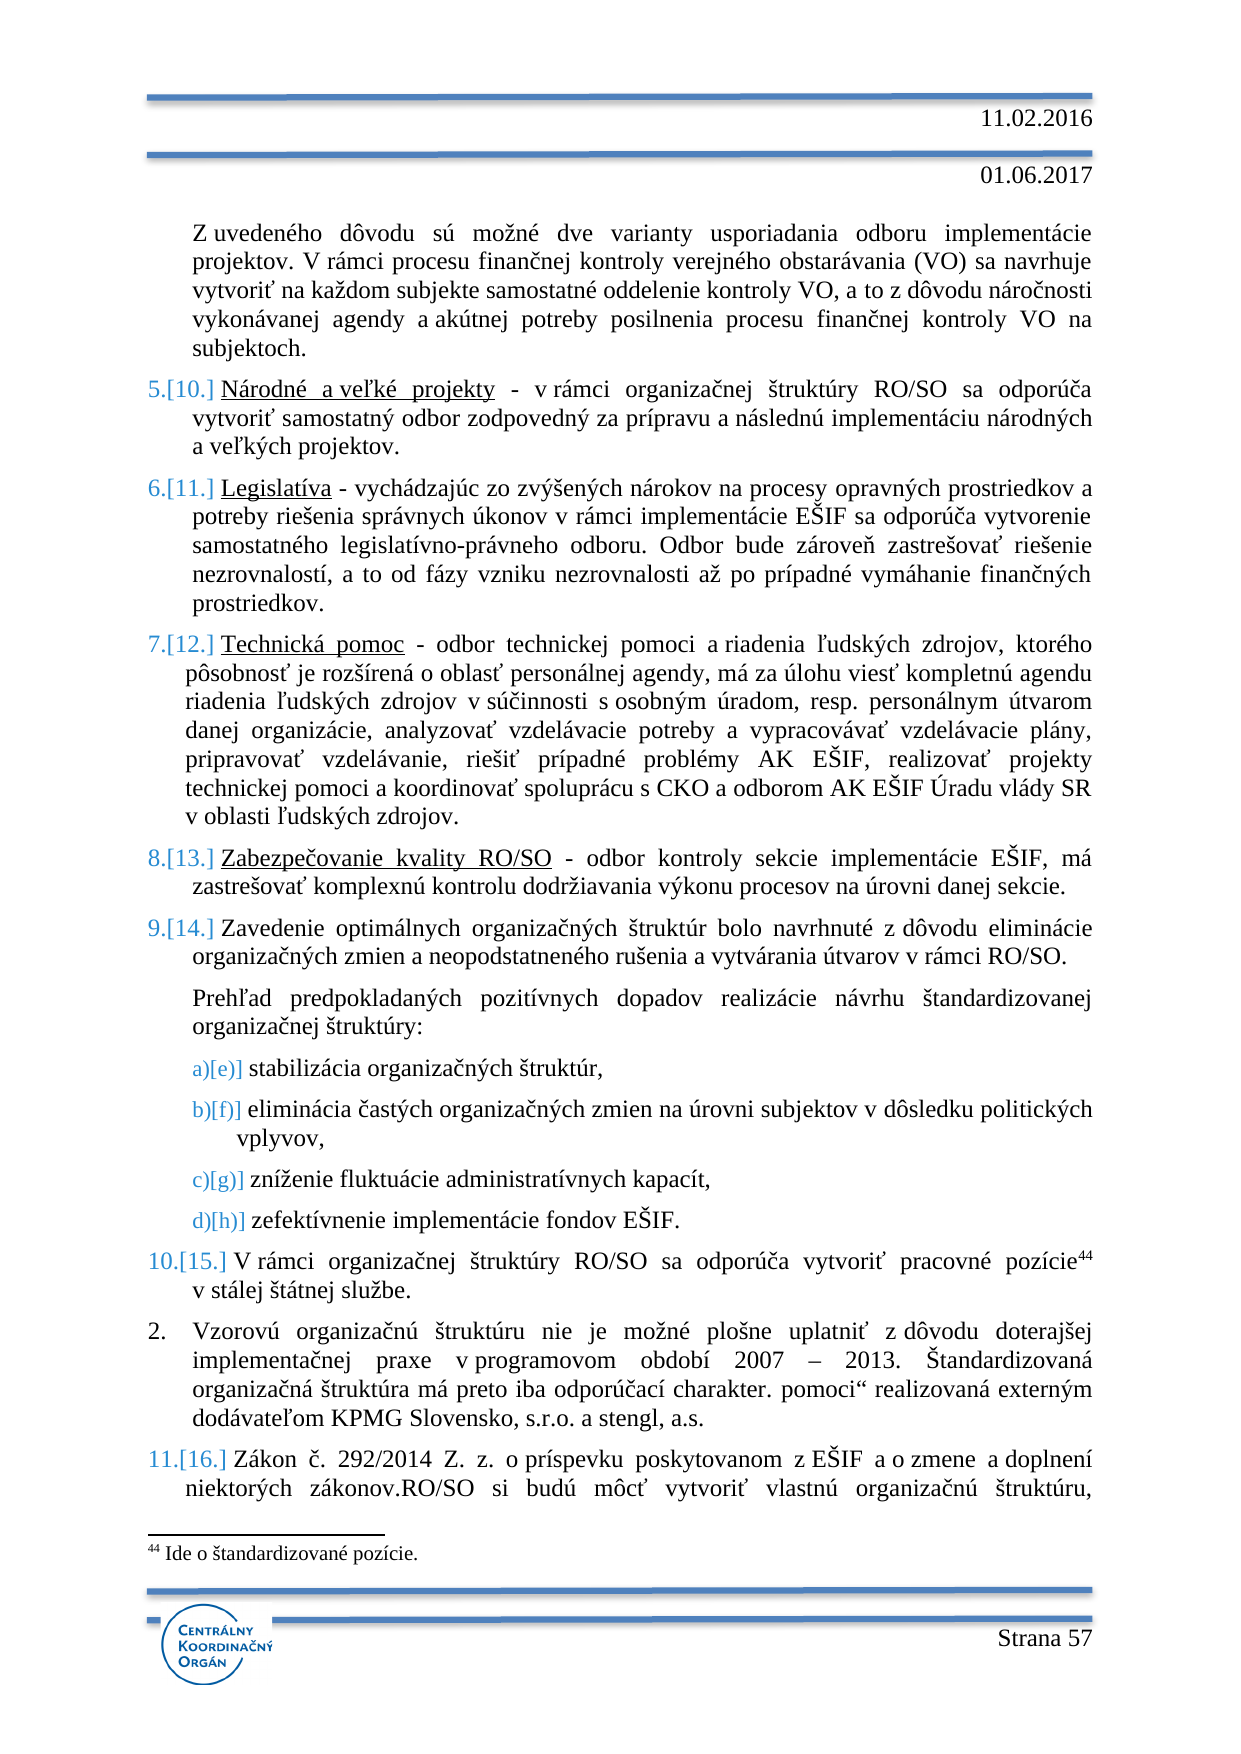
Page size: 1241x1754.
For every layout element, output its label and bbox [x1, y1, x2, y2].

picture [159, 1602, 272, 1684]
